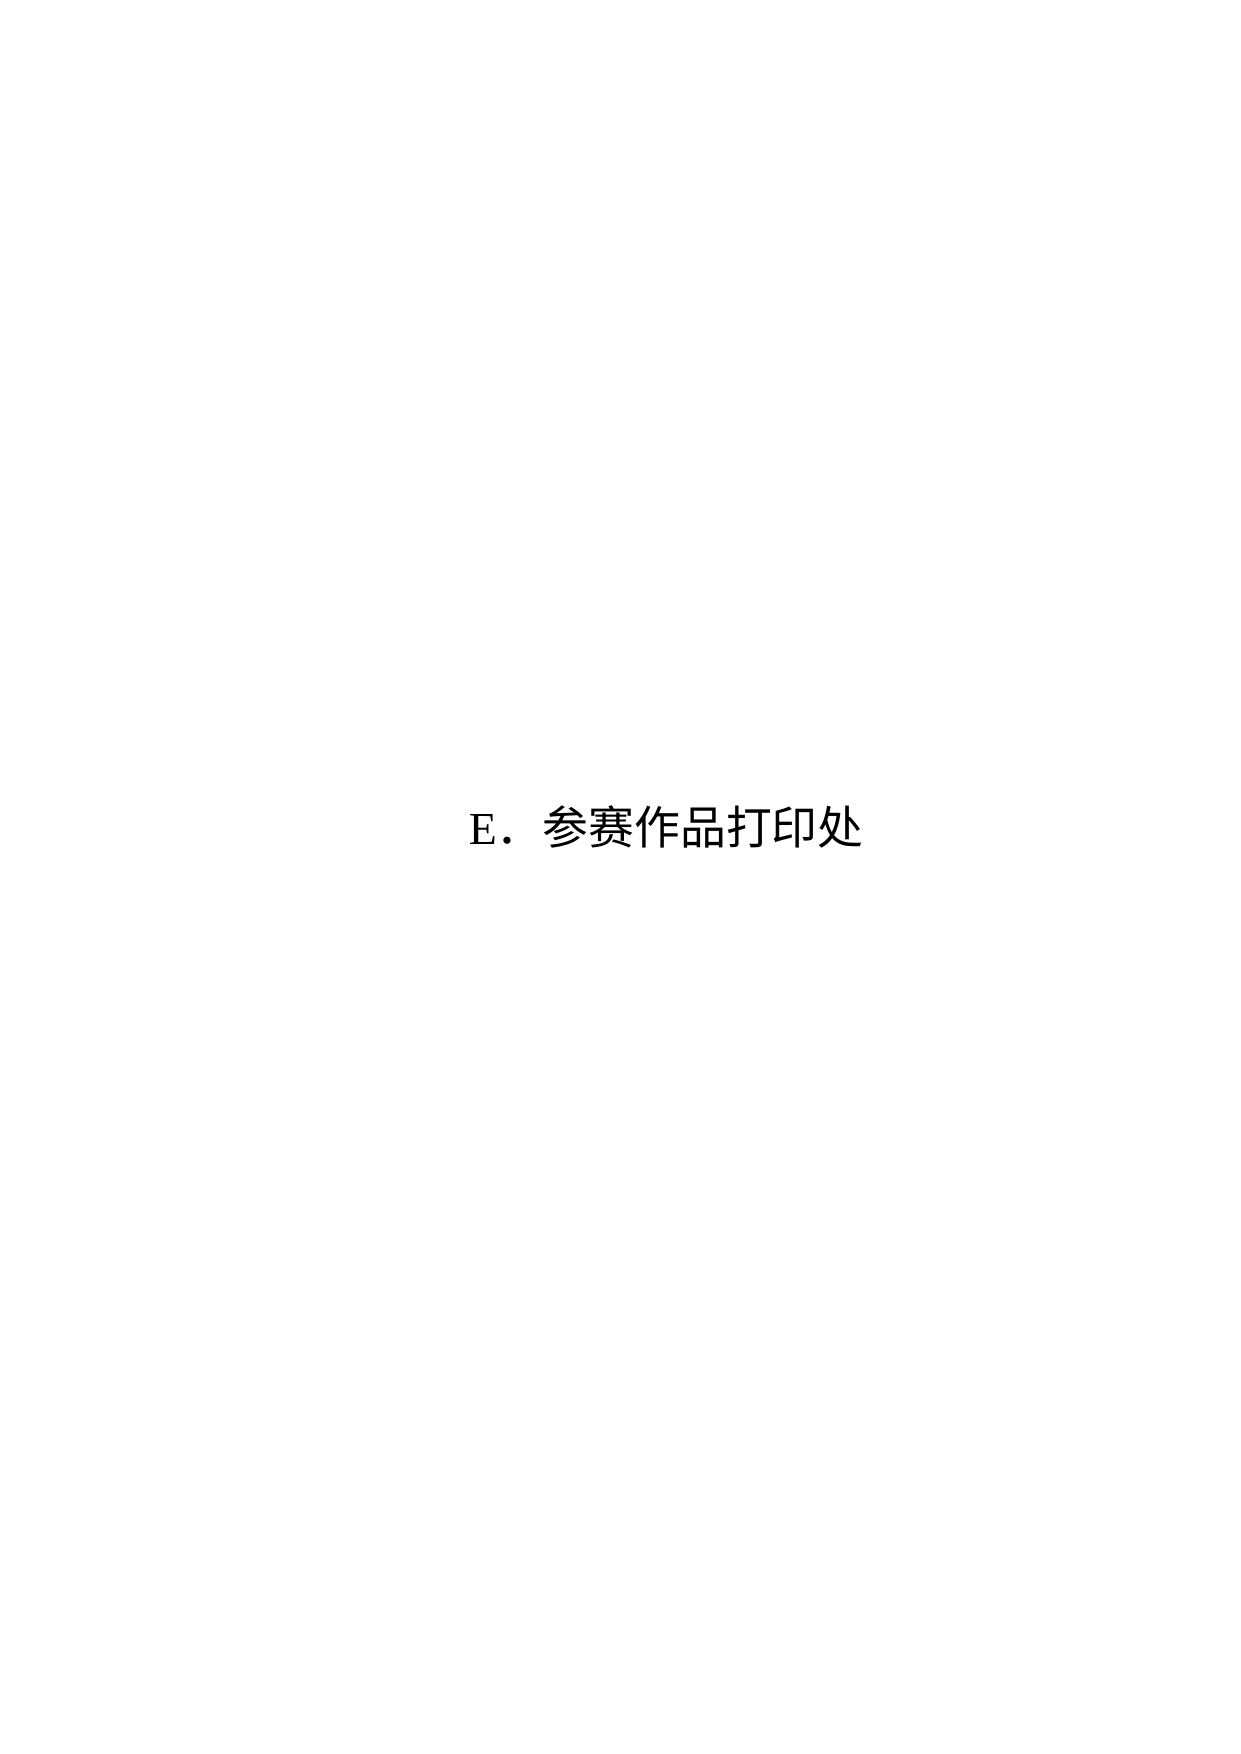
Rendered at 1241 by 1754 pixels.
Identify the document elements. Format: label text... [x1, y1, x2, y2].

text E．参赛作品打印处 [187, 798, 1053, 856]
